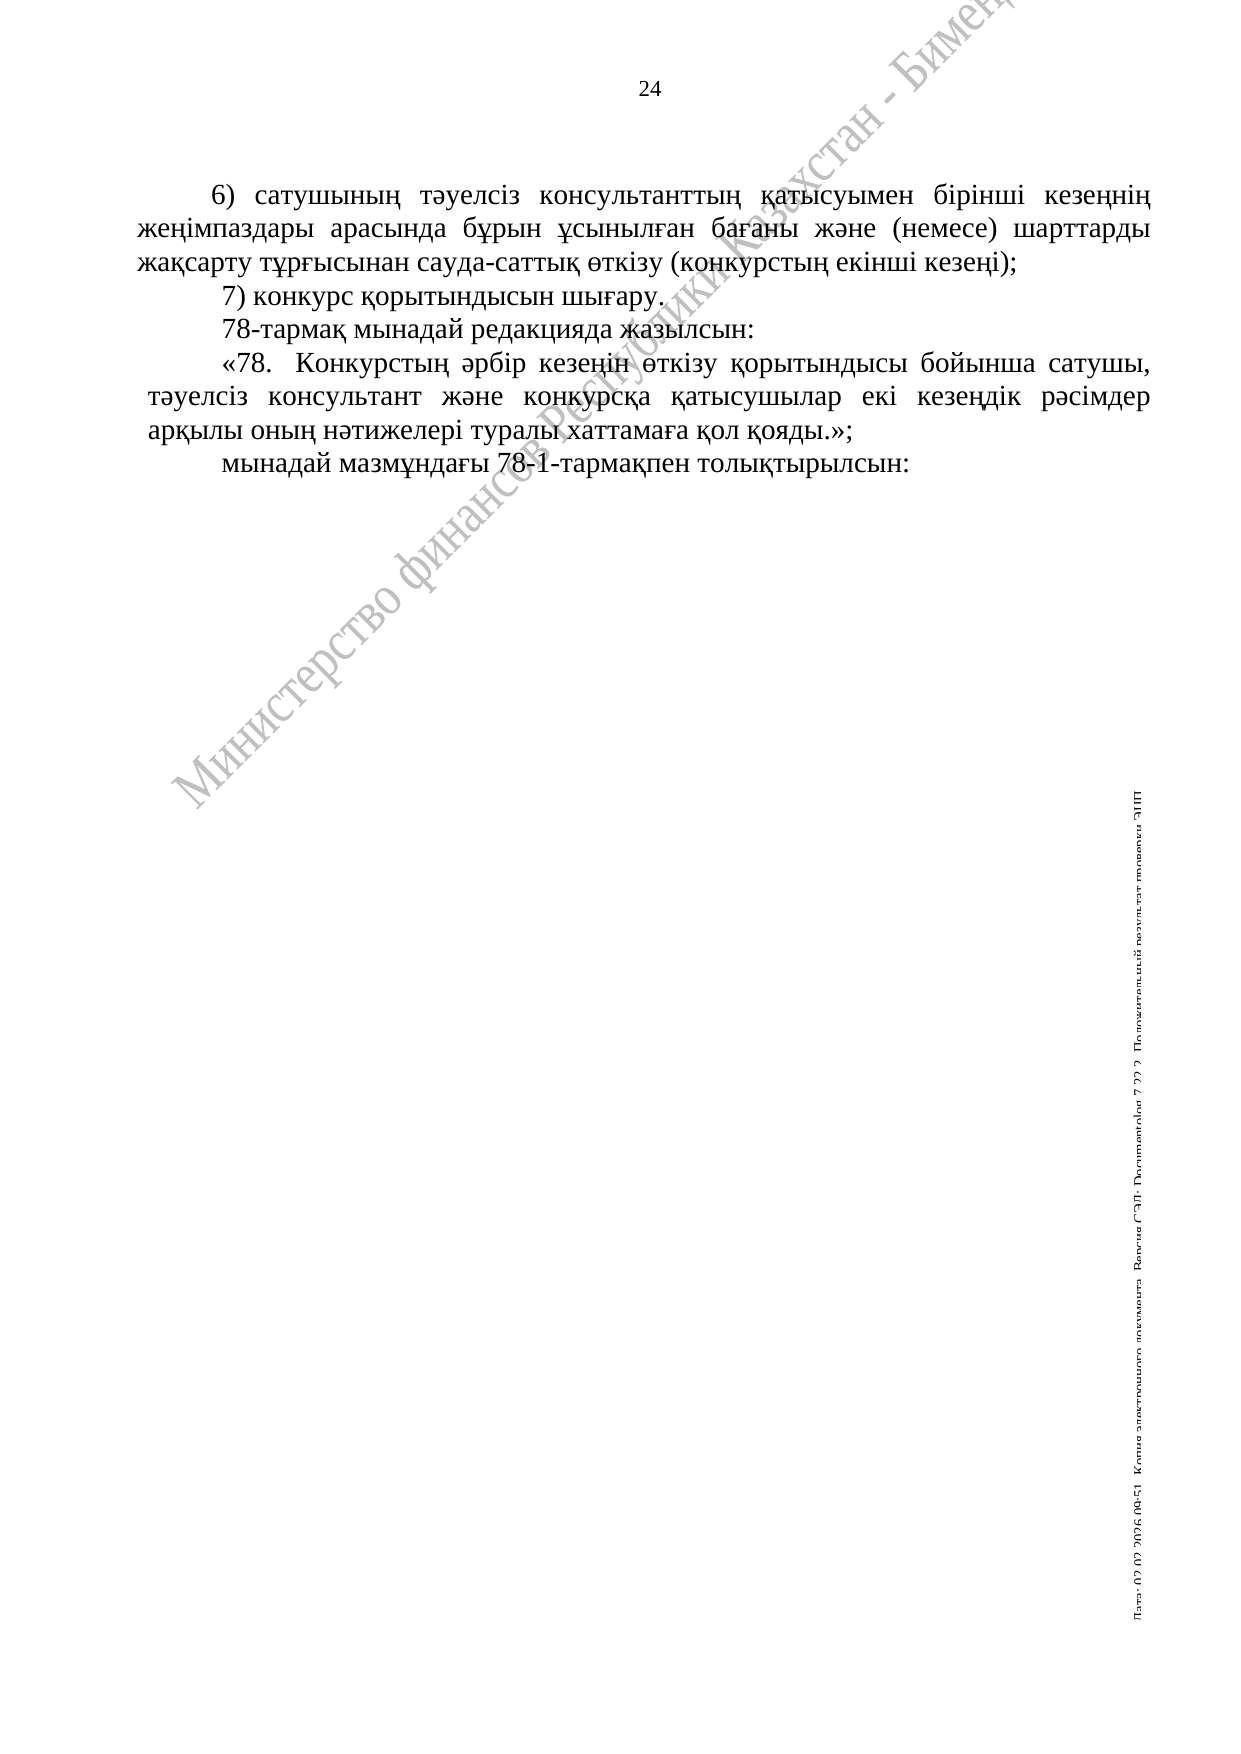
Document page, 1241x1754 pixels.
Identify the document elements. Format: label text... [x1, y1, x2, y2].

text 7) конкурс қорытындысын шығару. [148, 278, 1152, 311]
text «78. Конкурстың әрбір кезеңін өткізу қорытындысы бойынша сатушы, тәуелсіз консультант және конкурсқа қатысушылар екі кезеңдік рәсімдер арқылы оның нәтижелері туралы хаттамаға қол қояды.»; [148, 345, 1152, 445]
text мынадай мазмұндағы 78-1-тармақпен толықтырылсын: [148, 445, 1152, 479]
text 78-тармақ мынадай редакцияда жазылсын: [148, 311, 1152, 345]
text 6) сатушының тәуелсіз консультанттың қатысуымен бірінші кезеңнің жеңімпаздары арасында бұрын ұсынылған бағаны және (немесе) шарттарды жақсарту тұрғысынан сауда-саттық өткізу (конкурстың екінші кезеңі); [137, 177, 1152, 278]
